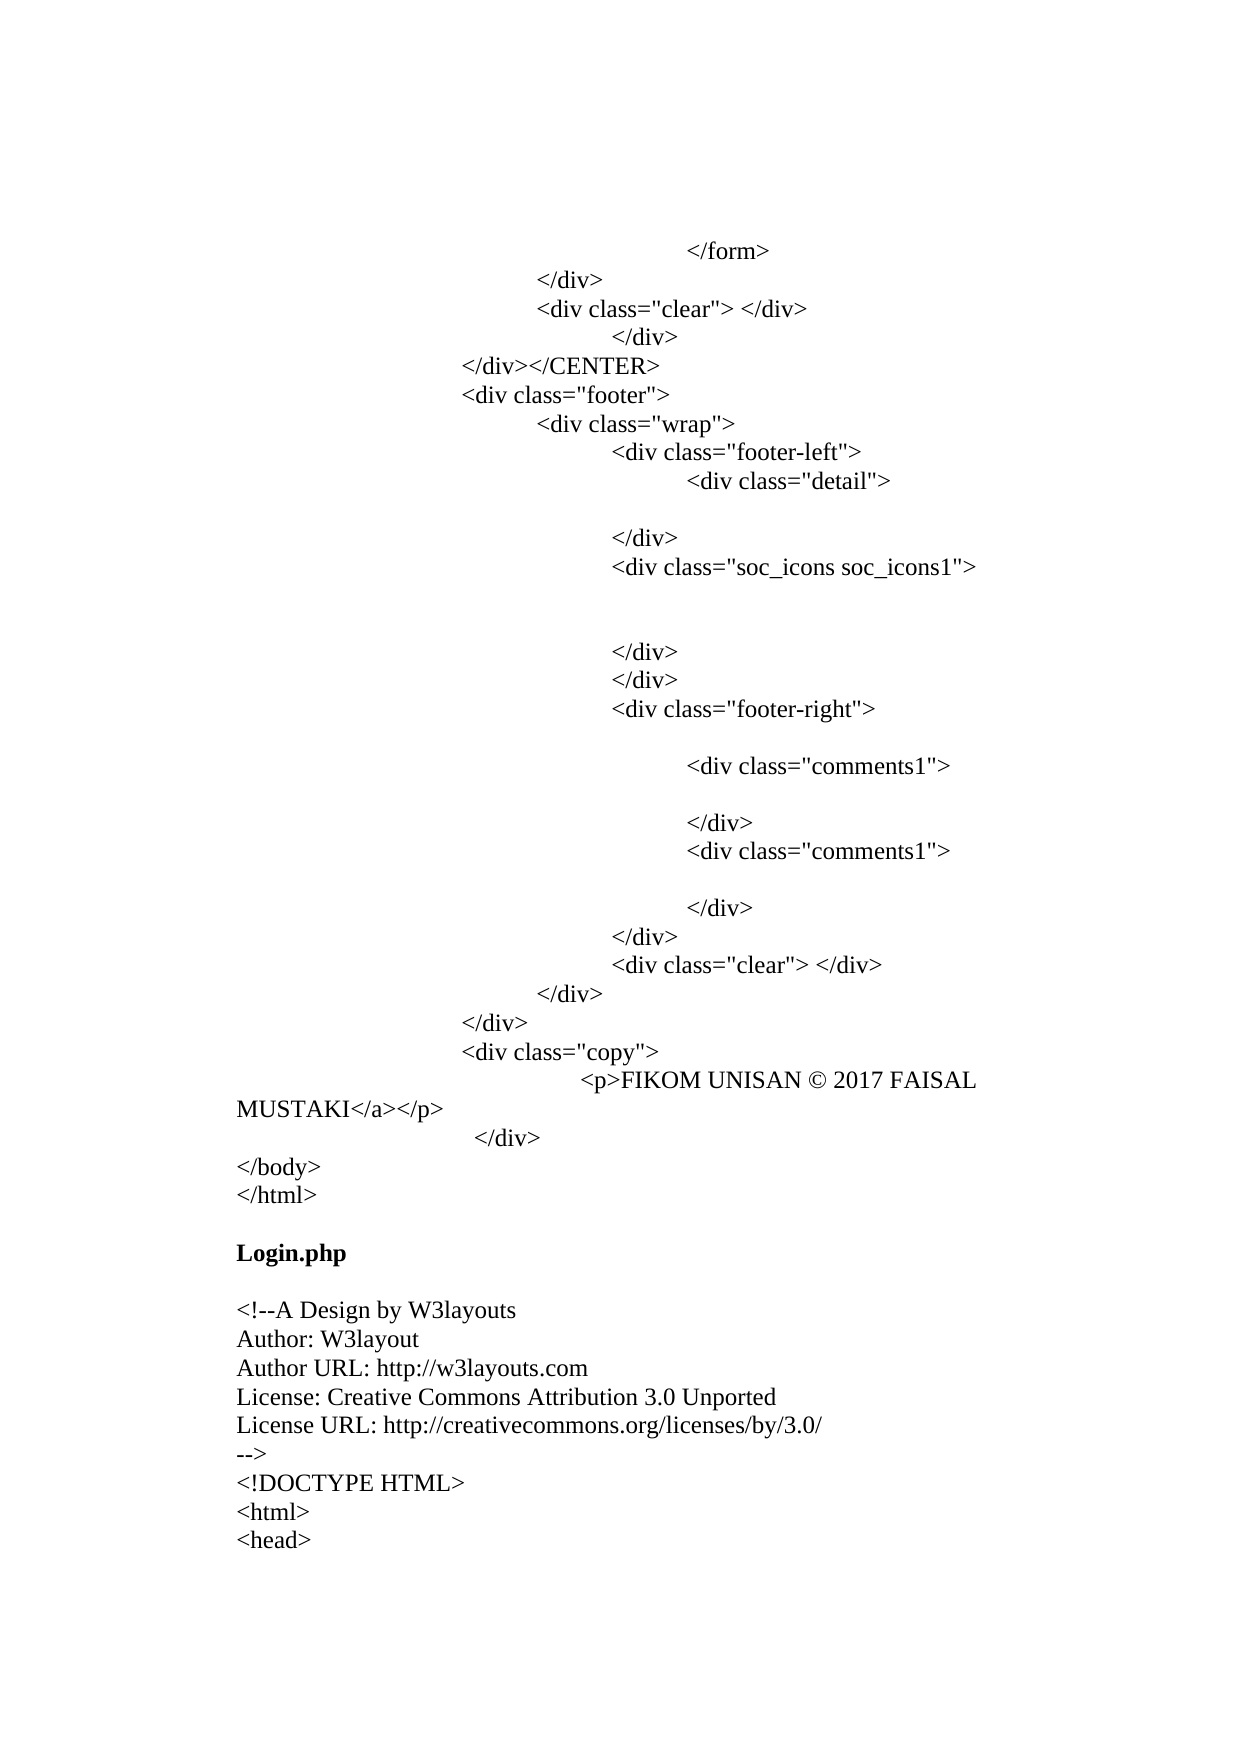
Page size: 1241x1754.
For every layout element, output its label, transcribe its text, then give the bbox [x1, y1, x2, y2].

text </div> [236, 922, 1063, 951]
text <!--A Design by W3layouts [236, 1296, 1063, 1324]
text Login.php [236, 1238, 1063, 1267]
text </div> [236, 523, 1063, 552]
text <div class="footer"> [236, 380, 1063, 409]
text </div> [236, 265, 1063, 294]
text </div> [236, 893, 1063, 922]
text </div> [236, 808, 1063, 836]
text </div></CENTER> [236, 351, 1063, 380]
text <div class="clear"> </div> [236, 951, 1063, 979]
text Author: W3layout [236, 1324, 1063, 1353]
text </div> [236, 665, 1063, 694]
text <div class="wrap"> [236, 409, 1063, 437]
text <div class="detail"> [236, 466, 1063, 495]
text <head> [236, 1526, 1063, 1554]
text --> [236, 1439, 1063, 1468]
text <div class="footer-left"> [236, 437, 1063, 466]
text </html> [236, 1181, 1063, 1209]
text Author URL: http://w3layouts.com [236, 1353, 1063, 1382]
text <p>FIKOM UNISAN © 2017 FAISAL MUSTAKI</a></p> [236, 1066, 1063, 1123]
text <div class="comments1"> [236, 751, 1063, 779]
text </div> [236, 1123, 1063, 1152]
text </div> [236, 1008, 1063, 1037]
text </div> [236, 979, 1063, 1008]
text <div class="footer-right"> [236, 694, 1063, 723]
text </div> [236, 637, 1063, 665]
text <html> [236, 1497, 1063, 1526]
text <!DOCTYPE HTML> [236, 1468, 1063, 1497]
text <div class="soc_icons soc_icons1"> [236, 552, 1063, 581]
text License: Creative Commons Attribution 3.0 Unported [236, 1382, 1063, 1411]
text <div class="copy"> [236, 1037, 1063, 1066]
text <div class="clear"> </div> [236, 294, 1063, 322]
text License URL: http://creativecommons.org/licenses/by/3.0/ [236, 1411, 1063, 1439]
text <div class="comments1"> [236, 836, 1063, 865]
text </body> [236, 1152, 1063, 1181]
text </form> [236, 236, 1063, 265]
text </div> [236, 322, 1063, 351]
